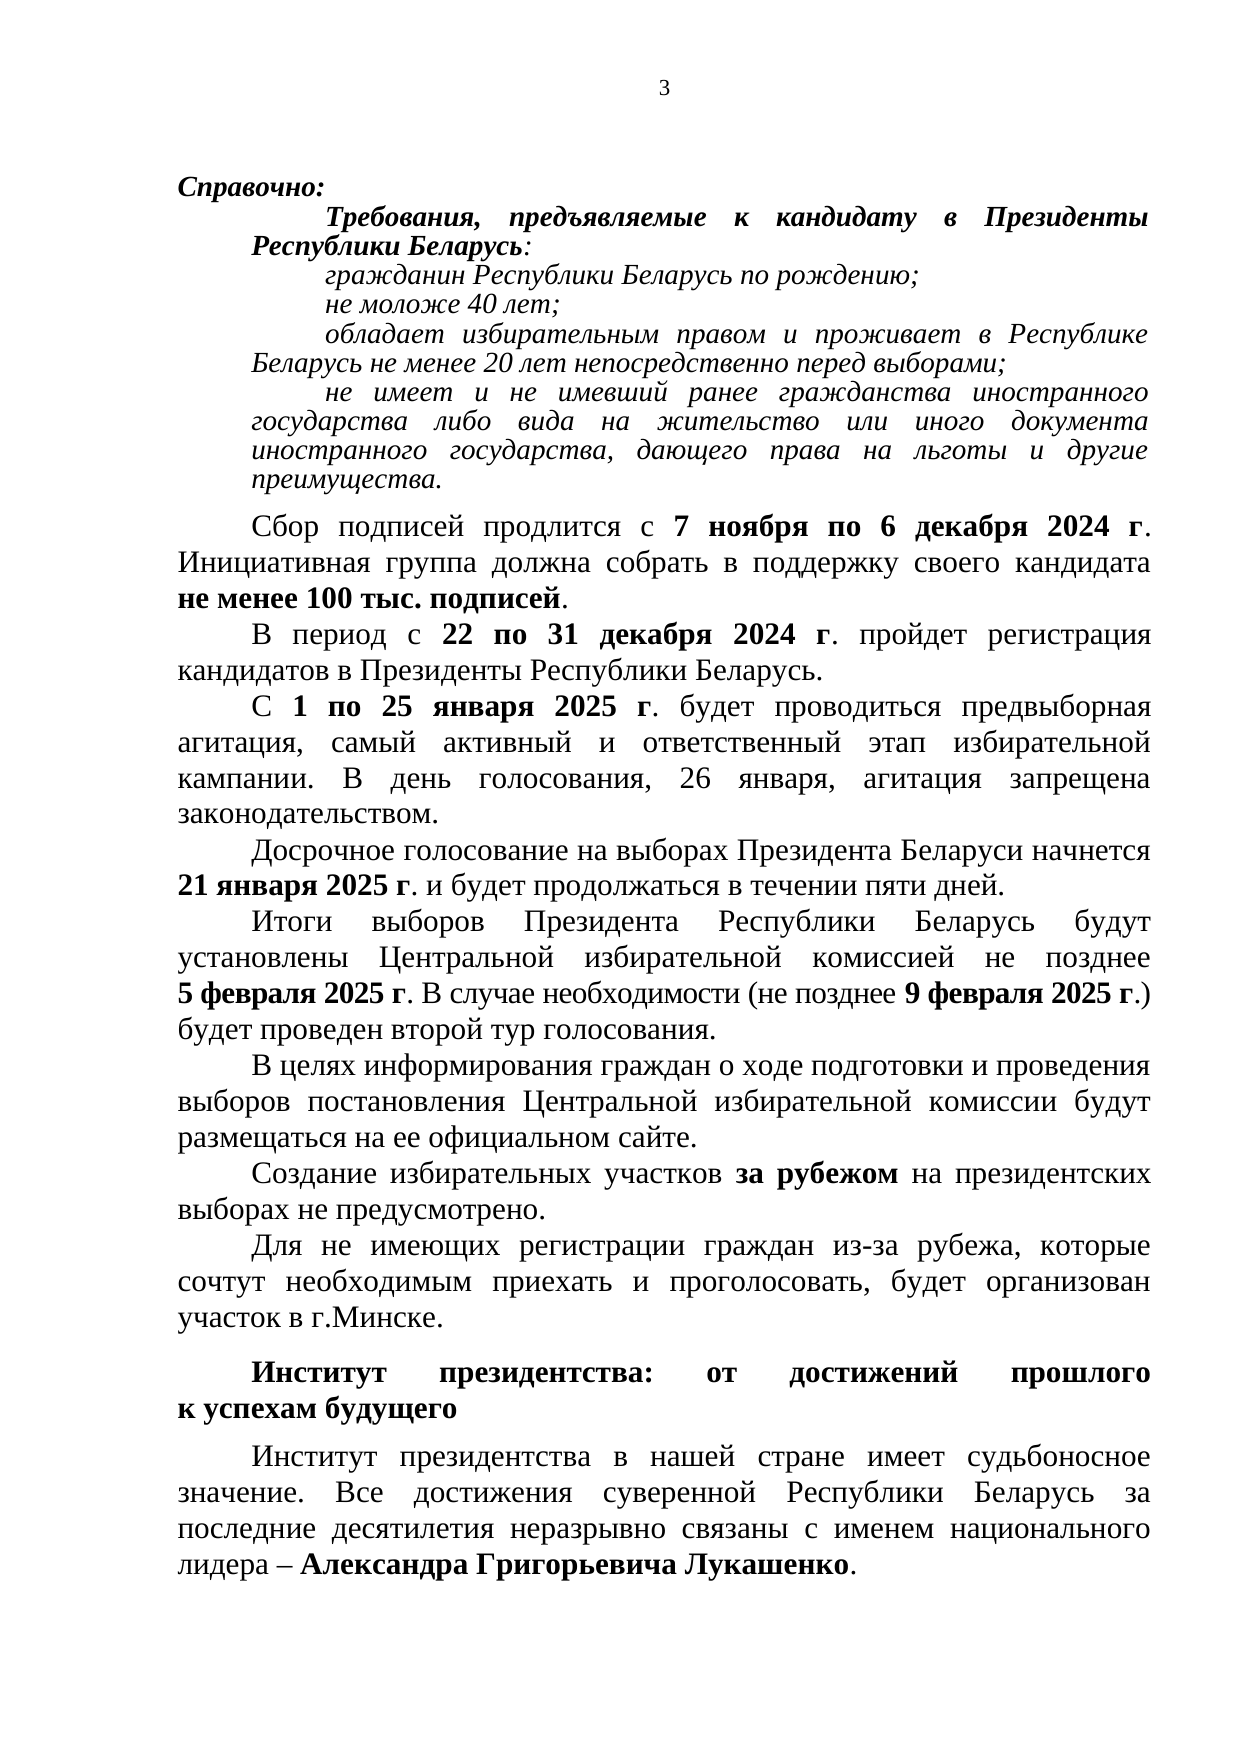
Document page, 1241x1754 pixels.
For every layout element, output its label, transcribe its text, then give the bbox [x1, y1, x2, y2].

text гражданин Республики Беларусь по рождению; [251, 261, 1152, 291]
text Справочно: [177, 172, 1152, 203]
text Требования, предъявляемые к кандидату в Президенты Республики Беларусь: [251, 203, 1152, 261]
text Институт президентства: от достижений прошлого к успехам будущего [177, 1353, 1152, 1425]
text Сбор подписей продлится с 7 ноября по 6 декабря 2024 г. Инициативная группа должна собрать в поддержку своего кандидата не менее 100 тыс. подписей. [177, 507, 1152, 615]
text не моложе 40 лет; [251, 291, 1152, 320]
text не имеет и не имевший ранее гражданства иностранного государства либо вида на жительство или иного документа иностранного государства, дающего права на льготы и другие преимущества. [251, 378, 1152, 495]
text В период с 22 по 31 декабря 2024 г. пройдет регистрация кандидатов в Президенты Республики Беларусь. [177, 615, 1152, 687]
text Создание избирательных участков за рубежом на президентских выборах не предусмотрено. [177, 1154, 1152, 1226]
text С 1 по 25 января 2025 г. будет проводиться предвыборная агитация, самый активный и ответственный этап избирательной кампании. В день голосования, 26 января, агитация запрещена законодательством. [177, 687, 1152, 831]
text обладает избирательным правом и проживает в Республике Беларусь не менее 20 лет непосредственно перед выборами; [251, 320, 1152, 378]
text В целях информирования граждан о ходе подготовки и проведения выборов постановления Центральной избирательной комиссии будут размещаться на ее официальном сайте. [177, 1046, 1152, 1154]
text Досрочное голосование на выборах Президента Беларуси начнется 21 января 2025 г. и будет продолжаться в течении пяти дней. [177, 831, 1152, 903]
text Институт президентства в нашей стране имеет судьбоносное значение. Все достижения суверенной Республики Беларусь за последние десятилетия неразрывно связаны с именем национального лидера – Александра Григорьевича Лукашенко. [177, 1437, 1152, 1581]
text Итоги выборов Президента Республики Беларусь будут установлены Центральной избирательной комиссией не позднее 5 февраля 2025 г. В случае необходимости (не позднее 9 февраля 2025 г.) будет проведен второй тур голосования. [177, 903, 1152, 1046]
text Для не имеющих регистрации граждан из-за рубежа, которые сочтут необходимым приехать и проголосовать, будет организован участок в г.Минске. [177, 1226, 1152, 1334]
